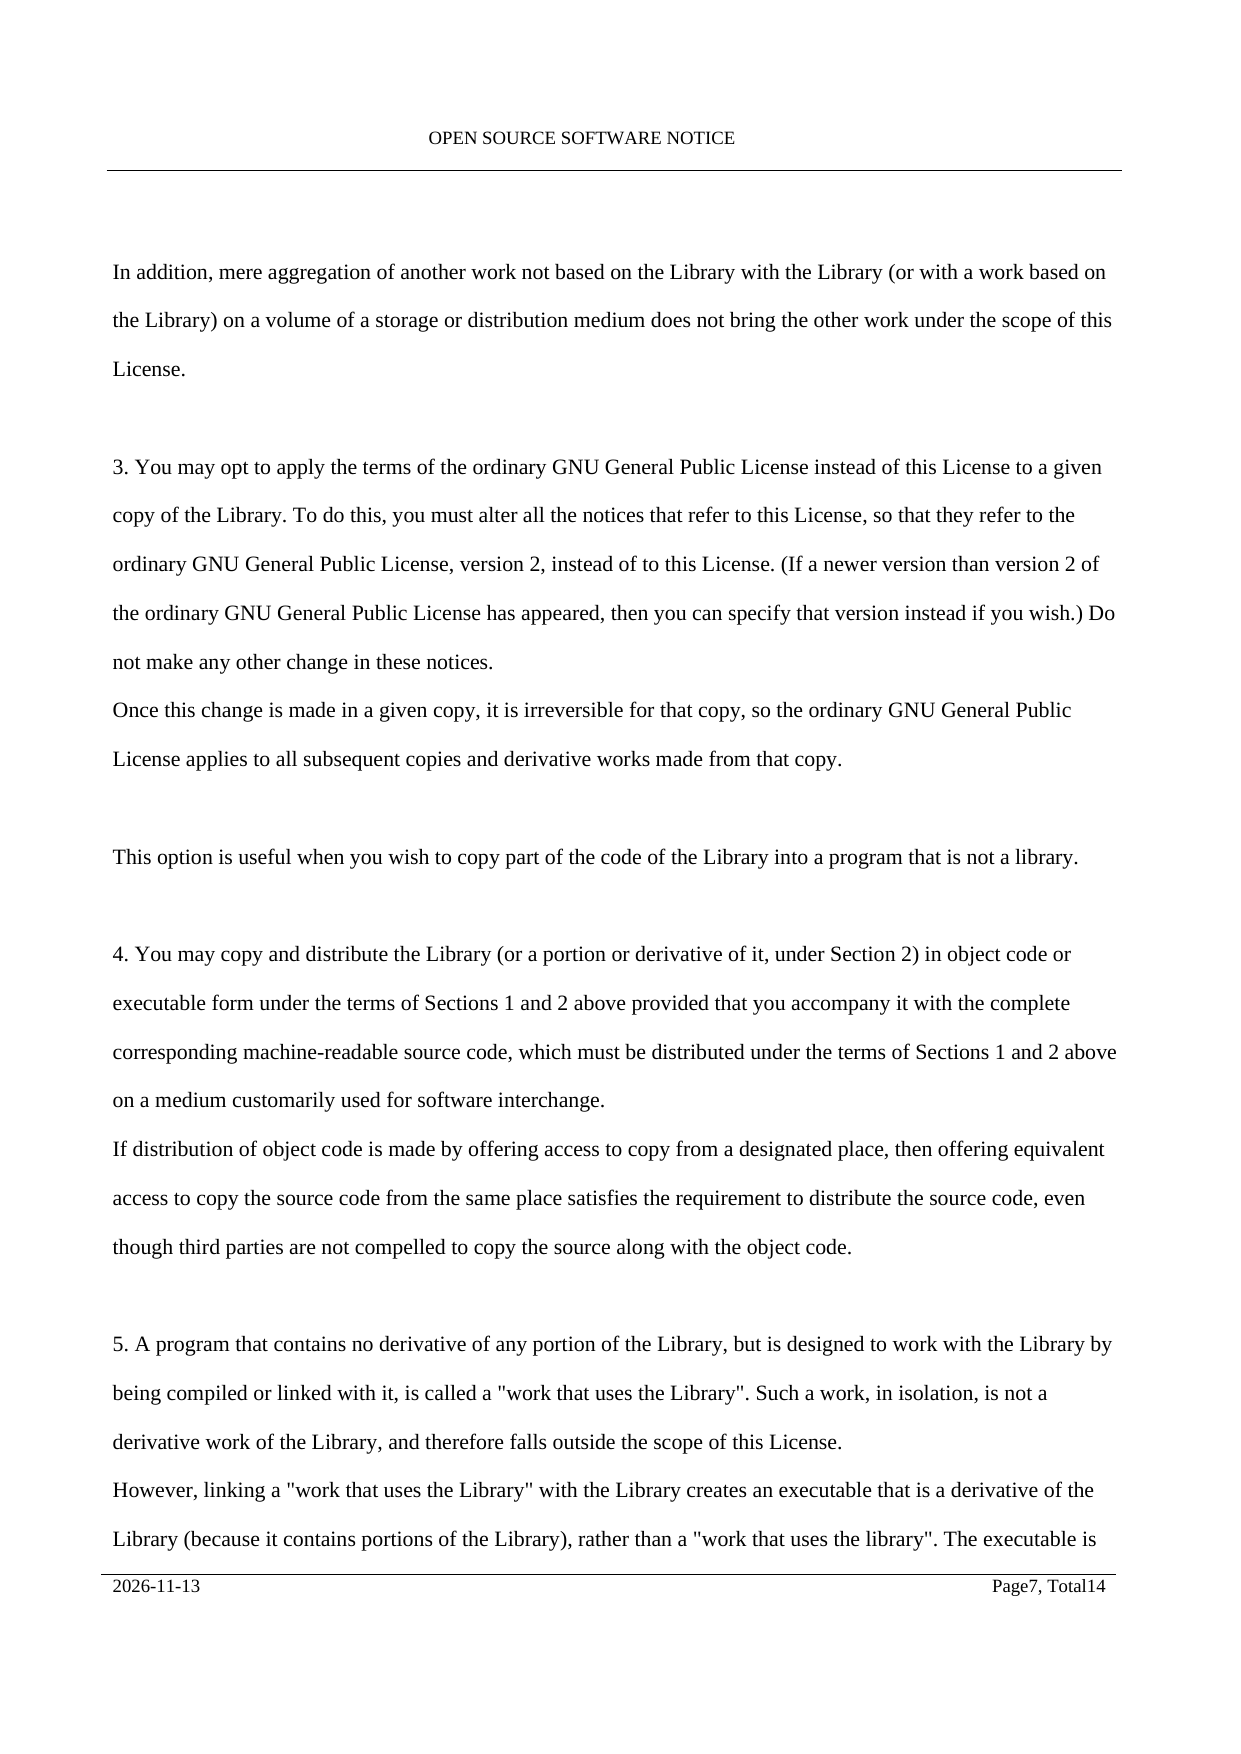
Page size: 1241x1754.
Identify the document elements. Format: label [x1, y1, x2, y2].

text [112, 206, 1128, 1555]
